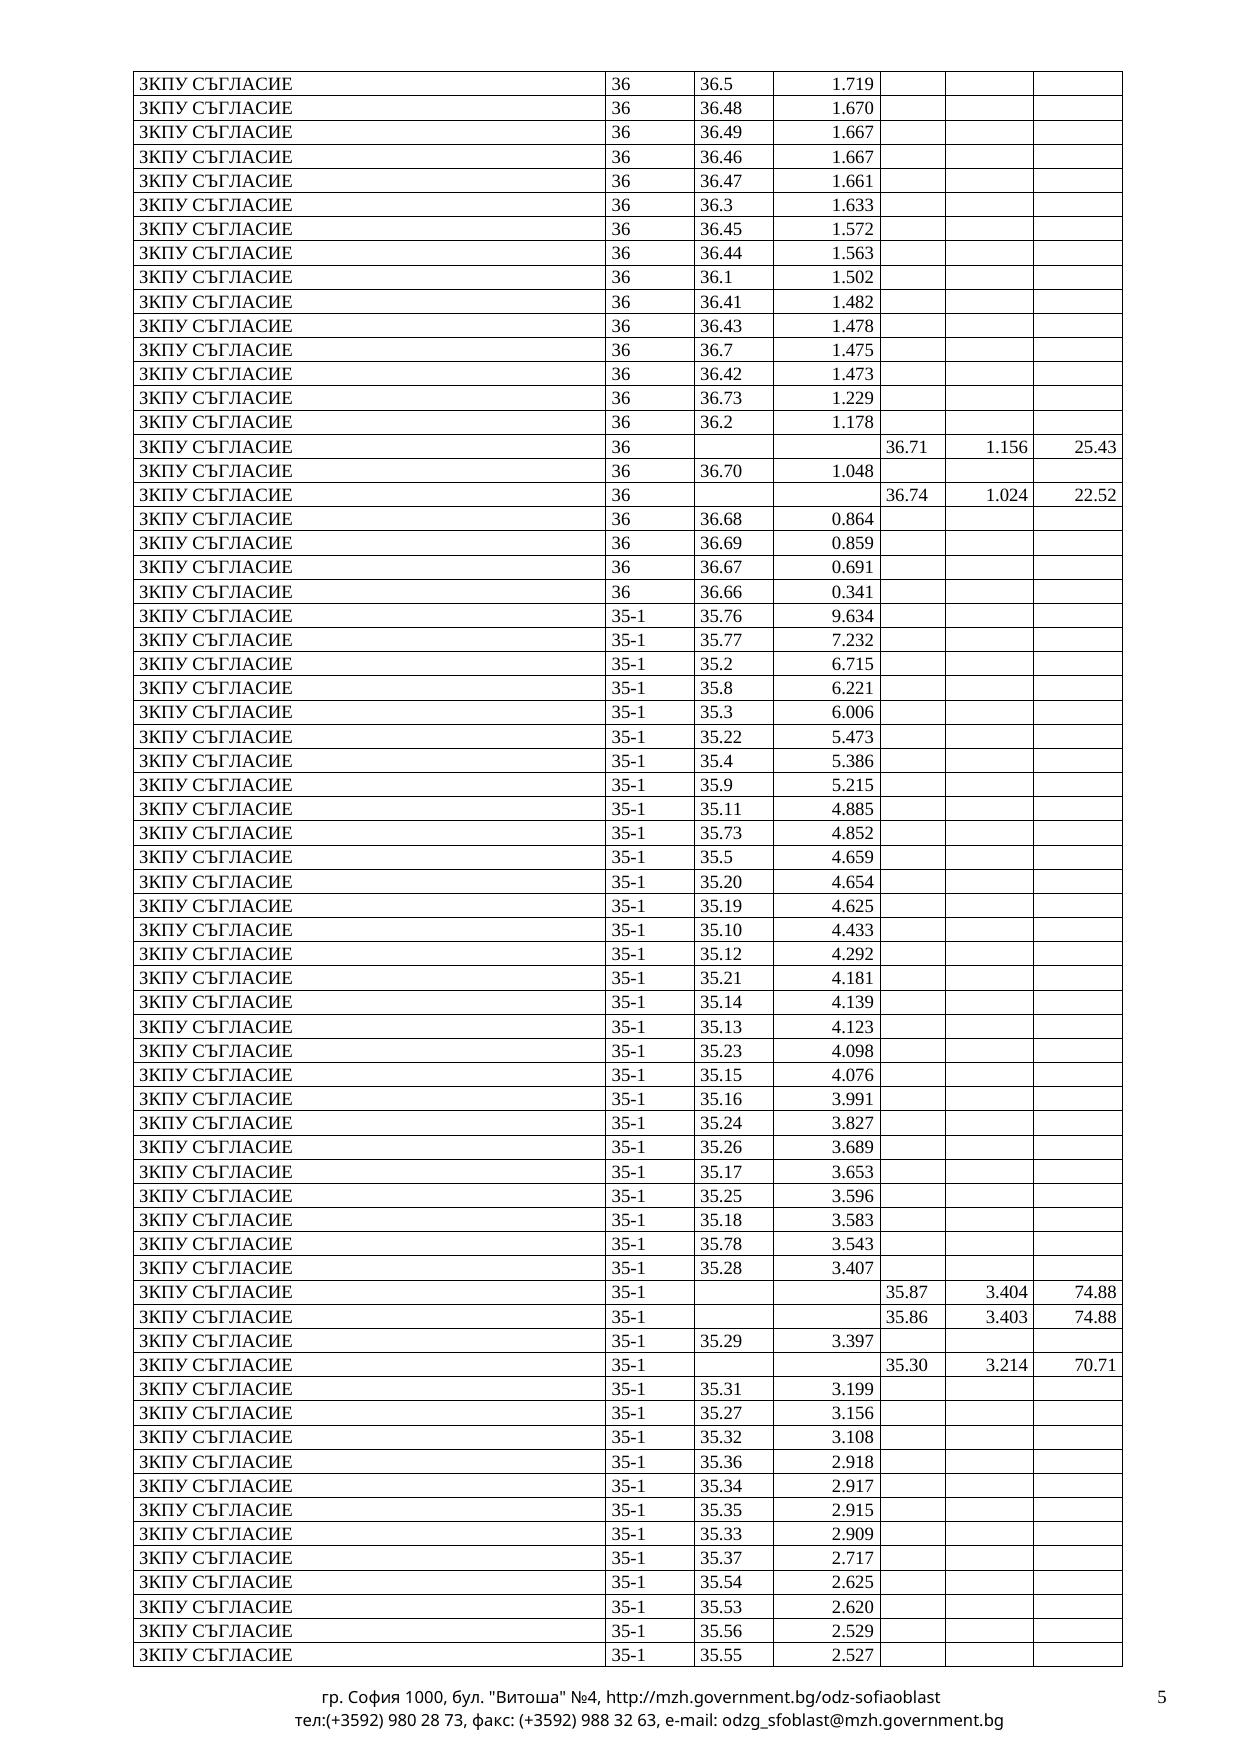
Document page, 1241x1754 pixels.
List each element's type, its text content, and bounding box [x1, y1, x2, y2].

table_cell [1034, 145, 1122, 168]
table_cell 74.88 [1034, 1281, 1122, 1304]
table_cell [881, 531, 945, 554]
table_cell 36 [606, 217, 694, 240]
table_cell ЗКПУ СЪГЛАСИЕ [134, 797, 605, 820]
table_cell 35.78 [695, 1232, 773, 1255]
table_cell 3.583 [774, 1208, 880, 1231]
table_cell ЗКПУ СЪГЛАСИЕ [134, 338, 605, 361]
table_cell ЗКПУ СЪГЛАСИЕ [134, 1474, 605, 1497]
table_cell 1.048 [774, 459, 880, 482]
table_cell 35.25 [695, 1184, 773, 1207]
table_cell 9.634 [774, 604, 880, 627]
table_cell [1034, 1450, 1122, 1473]
table_cell 36 [606, 266, 694, 289]
table_cell [1034, 1039, 1122, 1062]
table_cell 35.76 [695, 604, 773, 627]
table_cell [881, 72, 945, 95]
table_cell 1.229 [774, 386, 880, 409]
table_cell [1034, 1401, 1122, 1424]
table_cell 1.178 [774, 411, 880, 434]
table_cell ЗКПУ СЪГЛАСИЕ [134, 241, 605, 264]
table_cell [1034, 773, 1122, 796]
table_cell [881, 870, 945, 893]
table_cell [881, 1450, 945, 1473]
table_cell [881, 411, 945, 434]
table_cell 3.108 [774, 1426, 880, 1449]
table_cell [946, 1063, 1033, 1086]
table_cell [946, 918, 1033, 941]
table_cell 3.689 [774, 1136, 880, 1159]
table_cell ЗКПУ СЪГЛАСИЕ [134, 145, 605, 168]
table_cell ЗКПУ СЪГЛАСИЕ [134, 1498, 605, 1521]
table_cell [774, 435, 880, 458]
table_cell [695, 1353, 773, 1376]
table_cell 3.156 [774, 1401, 880, 1424]
table_cell 35-1 [606, 1377, 694, 1400]
table_cell 3.404 [946, 1281, 1033, 1304]
table_cell [1034, 1498, 1122, 1521]
table_cell 35-1 [606, 1329, 694, 1352]
table_cell 4.139 [774, 991, 880, 1014]
table_cell 6.006 [774, 701, 880, 724]
table_cell [946, 652, 1033, 675]
table_cell [881, 725, 945, 748]
table_cell 2.917 [774, 1474, 880, 1497]
table_cell [946, 701, 1033, 724]
table_cell [881, 1474, 945, 1497]
table_cell 35-1 [606, 1401, 694, 1424]
table_cell 3.407 [774, 1256, 880, 1279]
table_cell 35.8 [695, 676, 773, 699]
table_cell [946, 266, 1033, 289]
table_cell [881, 1595, 945, 1618]
table_cell [881, 193, 945, 216]
table_cell 4.885 [774, 797, 880, 820]
table_cell 35-1 [606, 1474, 694, 1497]
table_cell 35-1 [606, 991, 694, 1014]
table_cell 35-1 [606, 701, 694, 724]
table_cell [946, 1160, 1033, 1183]
table_cell 35-1 [606, 846, 694, 869]
table_cell ЗКПУ СЪГЛАСИЕ [134, 362, 605, 385]
table_cell ЗКПУ СЪГЛАСИЕ [134, 991, 605, 1014]
table_cell [1034, 1377, 1122, 1400]
table_cell [881, 676, 945, 699]
table_cell ЗКПУ СЪГЛАСИЕ [134, 1619, 605, 1642]
table_cell [946, 531, 1033, 554]
table_cell ЗКПУ СЪГЛАСИЕ [134, 531, 605, 554]
table_cell 4.076 [774, 1063, 880, 1086]
table_cell 6.715 [774, 652, 880, 675]
table_cell [881, 1136, 945, 1159]
table_cell 36 [606, 96, 694, 119]
table_cell ЗКПУ СЪГЛАСИЕ [134, 1256, 605, 1279]
table_cell [946, 1232, 1033, 1255]
table_cell 35.37 [695, 1546, 773, 1569]
table_cell [946, 362, 1033, 385]
table_cell [1034, 846, 1122, 869]
table_cell 5.473 [774, 725, 880, 748]
table_cell [1034, 1015, 1122, 1038]
table_cell 36.48 [695, 96, 773, 119]
table_cell 36 [606, 459, 694, 482]
table_cell [1034, 411, 1122, 434]
table_cell 36.47 [695, 169, 773, 192]
table_cell [774, 1281, 880, 1304]
table_cell [946, 894, 1033, 917]
table_cell [946, 773, 1033, 796]
table_cell [881, 652, 945, 675]
table_cell [881, 1039, 945, 1062]
table_cell 35.56 [695, 1619, 773, 1642]
table_cell 35-1 [606, 1039, 694, 1062]
table_cell ЗКПУ СЪГЛАСИЕ [134, 942, 605, 965]
table_cell [946, 290, 1033, 313]
table_cell 35-1 [606, 725, 694, 748]
table_cell ЗКПУ СЪГЛАСИЕ [134, 121, 605, 144]
table_cell 2.625 [774, 1571, 880, 1594]
table_cell 1.024 [946, 483, 1033, 506]
table_cell [946, 1450, 1033, 1473]
table_cell 1.661 [774, 169, 880, 192]
table_cell [881, 604, 945, 627]
table_cell [881, 1571, 945, 1594]
table_cell [946, 72, 1033, 95]
table_cell [946, 1401, 1033, 1424]
table_cell [881, 556, 945, 579]
table_cell 36 [606, 145, 694, 168]
table_cell 36 [606, 411, 694, 434]
table_cell 4.433 [774, 918, 880, 941]
table_cell [946, 241, 1033, 264]
table_cell [1034, 1087, 1122, 1110]
table_cell 35-1 [606, 1305, 694, 1328]
table_cell [881, 241, 945, 264]
table_cell ЗКПУ СЪГЛАСИЕ [134, 459, 605, 482]
table_cell ЗКПУ СЪГЛАСИЕ [134, 966, 605, 989]
table_cell [881, 1160, 945, 1183]
table_cell [1034, 1571, 1122, 1594]
table_cell 2.717 [774, 1546, 880, 1569]
table_cell [1034, 1184, 1122, 1207]
table_cell [1034, 580, 1122, 603]
table_cell 36 [606, 531, 694, 554]
table_cell [1034, 1208, 1122, 1231]
table_cell ЗКПУ СЪГЛАСИЕ [134, 1208, 605, 1231]
table_cell 36 [606, 362, 694, 385]
table_cell ЗКПУ СЪГЛАСИЕ [134, 72, 605, 95]
table_cell ЗКПУ СЪГЛАСИЕ [134, 435, 605, 458]
table_cell ЗКПУ СЪГЛАСИЕ [134, 773, 605, 796]
table_cell 35.10 [695, 918, 773, 941]
table_cell 35.55 [695, 1643, 773, 1666]
table_cell [774, 483, 880, 506]
table_cell 36 [606, 314, 694, 337]
table_cell 70.71 [1034, 1353, 1122, 1376]
table_cell [1034, 701, 1122, 724]
table_cell [946, 604, 1033, 627]
table_cell 36 [606, 121, 694, 144]
table_cell 0.691 [774, 556, 880, 579]
table_cell 35.9 [695, 773, 773, 796]
table_cell ЗКПУ СЪГЛАСИЕ [134, 1426, 605, 1449]
table_cell ЗКПУ СЪГЛАСИЕ [134, 556, 605, 579]
table_cell 35-1 [606, 1136, 694, 1159]
table_cell [946, 846, 1033, 869]
table_cell 35.35 [695, 1498, 773, 1521]
table_cell ЗКПУ СЪГЛАСИЕ [134, 1643, 605, 1666]
table_cell [946, 556, 1033, 579]
table_cell [881, 749, 945, 772]
table_cell [881, 1619, 945, 1642]
table_cell ЗКПУ СЪГЛАСИЕ [134, 1546, 605, 1569]
table_cell [946, 121, 1033, 144]
table_cell [946, 725, 1033, 748]
table_cell 4.625 [774, 894, 880, 917]
table_cell 35.21 [695, 966, 773, 989]
table_cell [1034, 966, 1122, 989]
table_cell [881, 1401, 945, 1424]
table_cell ЗКПУ СЪГЛАСИЕ [134, 169, 605, 192]
table_cell 35.15 [695, 1063, 773, 1086]
table_cell 3.403 [946, 1305, 1033, 1328]
table_cell [1034, 1595, 1122, 1618]
table_cell ЗКПУ СЪГЛАСИЕ [134, 821, 605, 844]
table_cell [946, 507, 1033, 530]
table_cell [946, 1595, 1033, 1618]
table_cell ЗКПУ СЪГЛАСИЕ [134, 1281, 605, 1304]
table_cell [1034, 96, 1122, 119]
table_cell [946, 1619, 1033, 1642]
table_cell ЗКПУ СЪГЛАСИЕ [134, 1353, 605, 1376]
table_cell [1034, 725, 1122, 748]
table_cell 36.45 [695, 217, 773, 240]
table_cell [1034, 290, 1122, 313]
table_cell [1034, 1232, 1122, 1255]
table_cell [1034, 1546, 1122, 1569]
table_cell 35.28 [695, 1256, 773, 1279]
table_cell [1034, 266, 1122, 289]
table_cell [1034, 918, 1122, 941]
table_cell 1.670 [774, 96, 880, 119]
table_cell 35-1 [606, 1160, 694, 1183]
table_cell [881, 1015, 945, 1038]
table_cell 4.659 [774, 846, 880, 869]
table_cell 35.22 [695, 725, 773, 748]
table_cell 2.529 [774, 1619, 880, 1642]
table_cell [1034, 556, 1122, 579]
table_cell 35.14 [695, 991, 773, 1014]
table_cell 36.3 [695, 193, 773, 216]
table_cell [881, 991, 945, 1014]
table_cell 36.46 [695, 145, 773, 168]
table_cell 1.156 [946, 435, 1033, 458]
table_cell [946, 1087, 1033, 1110]
table_cell [881, 1643, 945, 1666]
table_cell 5.215 [774, 773, 880, 796]
table_cell 35-1 [606, 870, 694, 893]
table_cell [881, 1377, 945, 1400]
table_cell 1.667 [774, 145, 880, 168]
table_cell 36 [606, 72, 694, 95]
table_cell 36.41 [695, 290, 773, 313]
table_cell 36 [606, 507, 694, 530]
table_cell ЗКПУ СЪГЛАСИЕ [134, 1595, 605, 1618]
table_cell [946, 193, 1033, 216]
table_cell 35-1 [606, 1015, 694, 1038]
table_cell 36.70 [695, 459, 773, 482]
table_cell 35-1 [606, 1498, 694, 1521]
table_cell 35.26 [695, 1136, 773, 1159]
table_cell 25.43 [1034, 435, 1122, 458]
table_cell 35-1 [606, 1208, 694, 1231]
table_cell 1.719 [774, 72, 880, 95]
table_cell [946, 1329, 1033, 1352]
table_cell [1034, 1474, 1122, 1497]
table_cell 35.32 [695, 1426, 773, 1449]
table_cell 35-1 [606, 966, 694, 989]
table_cell 35-1 [606, 1087, 694, 1110]
table_cell 6.221 [774, 676, 880, 699]
table_cell [881, 96, 945, 119]
table_cell 35-1 [606, 1063, 694, 1086]
table_cell 35-1 [606, 821, 694, 844]
table_cell ЗКПУ СЪГЛАСИЕ [134, 411, 605, 434]
table_cell [1034, 386, 1122, 409]
table_cell [1034, 338, 1122, 361]
table_cell 4.654 [774, 870, 880, 893]
table_cell 36.71 [881, 435, 945, 458]
table_cell [881, 942, 945, 965]
table_cell [881, 121, 945, 144]
table_cell [1034, 1111, 1122, 1134]
table_cell [1034, 217, 1122, 240]
table_cell 35.2 [695, 652, 773, 675]
table_cell 35-1 [606, 1281, 694, 1304]
table_cell [1034, 193, 1122, 216]
table_cell [774, 1305, 880, 1328]
table_cell ЗКПУ СЪГЛАСИЕ [134, 1039, 605, 1062]
table_cell ЗКПУ СЪГЛАСИЕ [134, 266, 605, 289]
table_cell [1034, 1256, 1122, 1279]
table_cell [946, 1426, 1033, 1449]
table_cell 36 [606, 241, 694, 264]
table_cell ЗКПУ СЪГЛАСИЕ [134, 1160, 605, 1183]
table_cell [1034, 531, 1122, 554]
table_cell 35-1 [606, 894, 694, 917]
table_cell 35.16 [695, 1087, 773, 1110]
table_cell ЗКПУ СЪГЛАСИЕ [134, 1136, 605, 1159]
table_cell [946, 338, 1033, 361]
table_cell 35-1 [606, 1111, 694, 1134]
table_cell 5.386 [774, 749, 880, 772]
table_cell 36.68 [695, 507, 773, 530]
table_cell 35-1 [606, 1184, 694, 1207]
table_cell 35-1 [606, 749, 694, 772]
table_cell 35.87 [881, 1281, 945, 1304]
table_cell 2.527 [774, 1643, 880, 1666]
table_cell ЗКПУ СЪГЛАСИЕ [134, 217, 605, 240]
table_cell 35.17 [695, 1160, 773, 1183]
table_cell [881, 1111, 945, 1134]
table_cell [1034, 1329, 1122, 1352]
table_cell [881, 1063, 945, 1086]
table_cell [946, 821, 1033, 844]
table_cell [946, 1039, 1033, 1062]
table_cell [946, 1498, 1033, 1521]
table_cell [881, 966, 945, 989]
table_cell [1034, 821, 1122, 844]
table_cell 2.620 [774, 1595, 880, 1618]
table_cell [1034, 1160, 1122, 1183]
table_cell [946, 1377, 1033, 1400]
table_cell 1.667 [774, 121, 880, 144]
table_cell [881, 773, 945, 796]
table_cell ЗКПУ СЪГЛАСИЕ [134, 628, 605, 651]
table_cell [1034, 241, 1122, 264]
table_cell [946, 628, 1033, 651]
table_cell [946, 459, 1033, 482]
table_cell ЗКПУ СЪГЛАСИЕ [134, 1063, 605, 1086]
table_cell [946, 942, 1033, 965]
table_cell 1.633 [774, 193, 880, 216]
table_cell ЗКПУ СЪГЛАСИЕ [134, 1184, 605, 1207]
table_cell [881, 1329, 945, 1352]
table_cell 36 [606, 386, 694, 409]
table_cell 35.54 [695, 1571, 773, 1594]
table_cell [881, 217, 945, 240]
table_cell [1034, 1522, 1122, 1545]
table_cell [1034, 652, 1122, 675]
table_cell 2.915 [774, 1498, 880, 1521]
table_cell 35-1 [606, 1450, 694, 1473]
table_cell 0.341 [774, 580, 880, 603]
table_cell 3.827 [774, 1111, 880, 1134]
table_cell 2.918 [774, 1450, 880, 1473]
table_cell 35.11 [695, 797, 773, 820]
table_cell [946, 1546, 1033, 1569]
table_cell 35.29 [695, 1329, 773, 1352]
table_cell 4.292 [774, 942, 880, 965]
table_cell 35.3 [695, 701, 773, 724]
table_cell 35.27 [695, 1401, 773, 1424]
table_cell [881, 386, 945, 409]
table_cell 1.563 [774, 241, 880, 264]
table_cell 35.12 [695, 942, 773, 965]
table_cell 22.52 [1034, 483, 1122, 506]
table_cell 3.653 [774, 1160, 880, 1183]
table_cell ЗКПУ СЪГЛАСИЕ [134, 1305, 605, 1328]
table_cell [946, 1256, 1033, 1279]
table_cell [695, 1281, 773, 1304]
table_cell 35-1 [606, 1232, 694, 1255]
table_cell 35-1 [606, 1256, 694, 1279]
table_cell ЗКПУ СЪГЛАСИЕ [134, 749, 605, 772]
table_cell ЗКПУ СЪГЛАСИЕ [134, 676, 605, 699]
table_cell [946, 169, 1033, 192]
table_cell 35-1 [606, 1426, 694, 1449]
table_cell 35.53 [695, 1595, 773, 1618]
table_cell 1.502 [774, 266, 880, 289]
table_cell [946, 797, 1033, 820]
table_cell 35.33 [695, 1522, 773, 1545]
table_cell 36.73 [695, 386, 773, 409]
table_cell [1034, 121, 1122, 144]
table_cell ЗКПУ СЪГЛАСИЕ [134, 193, 605, 216]
table_cell [881, 362, 945, 385]
table_cell [881, 1498, 945, 1521]
table_cell 35-1 [606, 797, 694, 820]
table_cell 36.1 [695, 266, 773, 289]
table_cell 3.543 [774, 1232, 880, 1255]
table_cell [881, 1522, 945, 1545]
table_cell [1034, 1136, 1122, 1159]
table_cell 35.34 [695, 1474, 773, 1497]
table_cell ЗКПУ СЪГЛАСИЕ [134, 870, 605, 893]
table_cell 36 [606, 193, 694, 216]
table_cell [881, 169, 945, 192]
table_cell 35.18 [695, 1208, 773, 1231]
table_cell 35.31 [695, 1377, 773, 1400]
table_cell 1.473 [774, 362, 880, 385]
table_cell ЗКПУ СЪГЛАСИЕ [134, 894, 605, 917]
table_cell [946, 411, 1033, 434]
table_cell [1034, 1063, 1122, 1086]
table_cell [881, 145, 945, 168]
table_cell 36.49 [695, 121, 773, 144]
table_cell [881, 1184, 945, 1207]
table_cell [881, 1256, 945, 1279]
table_cell [1034, 870, 1122, 893]
table_cell [1034, 459, 1122, 482]
table_cell 1.572 [774, 217, 880, 240]
table_cell ЗКПУ СЪГЛАСИЕ [134, 918, 605, 941]
table_cell 35.19 [695, 894, 773, 917]
table_cell [946, 1111, 1033, 1134]
table_cell ЗКПУ СЪГЛАСИЕ [134, 1450, 605, 1473]
table_cell 3.397 [774, 1329, 880, 1352]
table_cell [946, 1136, 1033, 1159]
table_cell [695, 435, 773, 458]
table_cell 4.852 [774, 821, 880, 844]
table_cell ЗКПУ СЪГЛАСИЕ [134, 1522, 605, 1545]
table_cell [946, 386, 1033, 409]
table_cell 36 [606, 435, 694, 458]
table_cell 7.232 [774, 628, 880, 651]
table_cell 35-1 [606, 1546, 694, 1569]
table_cell ЗКПУ СЪГЛАСИЕ [134, 507, 605, 530]
table_cell 36.7 [695, 338, 773, 361]
table_cell 35-1 [606, 1595, 694, 1618]
table_cell 36 [606, 483, 694, 506]
table_cell [946, 1184, 1033, 1207]
table_cell [1034, 991, 1122, 1014]
table_cell [946, 1643, 1033, 1666]
table_cell ЗКПУ СЪГЛАСИЕ [134, 1571, 605, 1594]
table_cell [881, 628, 945, 651]
table_cell 36.42 [695, 362, 773, 385]
table_cell ЗКПУ СЪГЛАСИЕ [134, 1111, 605, 1134]
table_cell 36 [606, 580, 694, 603]
table_cell 35-1 [606, 1619, 694, 1642]
table_cell 35.20 [695, 870, 773, 893]
table_cell 0.859 [774, 531, 880, 554]
table_cell [946, 145, 1033, 168]
table_cell [1034, 314, 1122, 337]
table_cell 35.4 [695, 749, 773, 772]
table_cell [1034, 72, 1122, 95]
table_cell 3.596 [774, 1184, 880, 1207]
table_cell [1034, 1619, 1122, 1642]
table_cell ЗКПУ СЪГЛАСИЕ [134, 483, 605, 506]
table_cell [1034, 628, 1122, 651]
table_cell 36 [606, 556, 694, 579]
table_cell ЗКПУ СЪГЛАСИЕ [134, 1377, 605, 1400]
table_cell 35-1 [606, 604, 694, 627]
table_cell 36.43 [695, 314, 773, 337]
table_cell [1034, 894, 1122, 917]
table_cell 35-1 [606, 1643, 694, 1666]
table_cell 1.482 [774, 290, 880, 313]
table_cell [946, 96, 1033, 119]
table_cell [881, 1208, 945, 1231]
table_cell [695, 483, 773, 506]
table_cell 35-1 [606, 676, 694, 699]
table_cell ЗКПУ СЪГЛАСИЕ [134, 386, 605, 409]
table_cell [881, 314, 945, 337]
table_cell 4.123 [774, 1015, 880, 1038]
table_cell [946, 1208, 1033, 1231]
table_cell 35.23 [695, 1039, 773, 1062]
table_cell ЗКПУ СЪГЛАСИЕ [134, 604, 605, 627]
table_cell [946, 314, 1033, 337]
table_cell [1034, 1426, 1122, 1449]
table_cell 4.181 [774, 966, 880, 989]
table_cell ЗКПУ СЪГЛАСИЕ [134, 314, 605, 337]
table_cell [946, 749, 1033, 772]
table_cell [946, 870, 1033, 893]
table_cell 35.13 [695, 1015, 773, 1038]
table_cell [946, 217, 1033, 240]
table_cell 35.5 [695, 846, 773, 869]
table_cell [1034, 942, 1122, 965]
table_cell [881, 1087, 945, 1110]
table_cell 36 [606, 290, 694, 313]
table_cell 36 [606, 169, 694, 192]
table_cell [1034, 169, 1122, 192]
table_cell [881, 797, 945, 820]
table_cell [881, 338, 945, 361]
table_cell [1034, 1643, 1122, 1666]
table_cell ЗКПУ СЪГЛАСИЕ [134, 846, 605, 869]
table_cell 1.475 [774, 338, 880, 361]
table_cell ЗКПУ СЪГЛАСИЕ [134, 290, 605, 313]
table_cell ЗКПУ СЪГЛАСИЕ [134, 1015, 605, 1038]
table_cell 36 [606, 338, 694, 361]
table_cell 35-1 [606, 1522, 694, 1545]
table_cell 0.864 [774, 507, 880, 530]
table_cell 35.73 [695, 821, 773, 844]
table_cell [774, 1353, 880, 1376]
table_cell [881, 1426, 945, 1449]
table_cell 35.77 [695, 628, 773, 651]
table_cell [946, 1571, 1033, 1594]
table_cell ЗКПУ СЪГЛАСИЕ [134, 1232, 605, 1255]
table_cell [881, 459, 945, 482]
table_cell ЗКПУ СЪГЛАСИЕ [134, 96, 605, 119]
table_cell [946, 1474, 1033, 1497]
table_cell 35.30 [881, 1353, 945, 1376]
table_cell [881, 1546, 945, 1569]
table_cell ЗКПУ СЪГЛАСИЕ [134, 1087, 605, 1110]
table_cell 36.67 [695, 556, 773, 579]
table_cell 36.74 [881, 483, 945, 506]
table_cell ЗКПУ СЪГЛАСИЕ [134, 1401, 605, 1424]
table_cell 36.69 [695, 531, 773, 554]
table_cell 35-1 [606, 652, 694, 675]
table_cell 74.88 [1034, 1305, 1122, 1328]
table_cell [881, 894, 945, 917]
table_cell 2.909 [774, 1522, 880, 1545]
table_cell 36.44 [695, 241, 773, 264]
table_cell 35-1 [606, 942, 694, 965]
table_cell [1034, 362, 1122, 385]
table_cell 35-1 [606, 628, 694, 651]
table_cell [881, 846, 945, 869]
table_cell [881, 701, 945, 724]
table_cell 35.24 [695, 1111, 773, 1134]
table_cell [946, 1015, 1033, 1038]
table_cell 36.2 [695, 411, 773, 434]
table_cell 35.86 [881, 1305, 945, 1328]
table_cell ЗКПУ СЪГЛАСИЕ [134, 701, 605, 724]
table_cell 35-1 [606, 1571, 694, 1594]
table_cell [1034, 676, 1122, 699]
table_cell 3.991 [774, 1087, 880, 1110]
table_cell 35-1 [606, 773, 694, 796]
table_cell 36.5 [695, 72, 773, 95]
table_cell 3.214 [946, 1353, 1033, 1376]
table_cell [946, 580, 1033, 603]
table_cell [946, 991, 1033, 1014]
table_cell [1034, 507, 1122, 530]
table_cell [946, 966, 1033, 989]
table_cell 35.36 [695, 1450, 773, 1473]
table_cell [946, 676, 1033, 699]
table_cell ЗКПУ СЪГЛАСИЕ [134, 1329, 605, 1352]
table_cell ЗКПУ СЪГЛАСИЕ [134, 652, 605, 675]
table_cell 35-1 [606, 1353, 694, 1376]
table_cell ЗКПУ СЪГЛАСИЕ [134, 580, 605, 603]
table_cell [881, 918, 945, 941]
table_cell [881, 290, 945, 313]
table_cell [695, 1305, 773, 1328]
table_cell [881, 507, 945, 530]
table_cell 35-1 [606, 918, 694, 941]
table_cell [881, 821, 945, 844]
table_cell [881, 1232, 945, 1255]
table_cell [946, 1522, 1033, 1545]
table_cell 4.098 [774, 1039, 880, 1062]
table_cell 36.66 [695, 580, 773, 603]
table_cell [1034, 797, 1122, 820]
table_cell 3.199 [774, 1377, 880, 1400]
table_cell [881, 580, 945, 603]
table_cell [1034, 749, 1122, 772]
table_cell [1034, 604, 1122, 627]
table_cell 1.478 [774, 314, 880, 337]
table_cell [881, 266, 945, 289]
table_cell ЗКПУ СЪГЛАСИЕ [134, 725, 605, 748]
